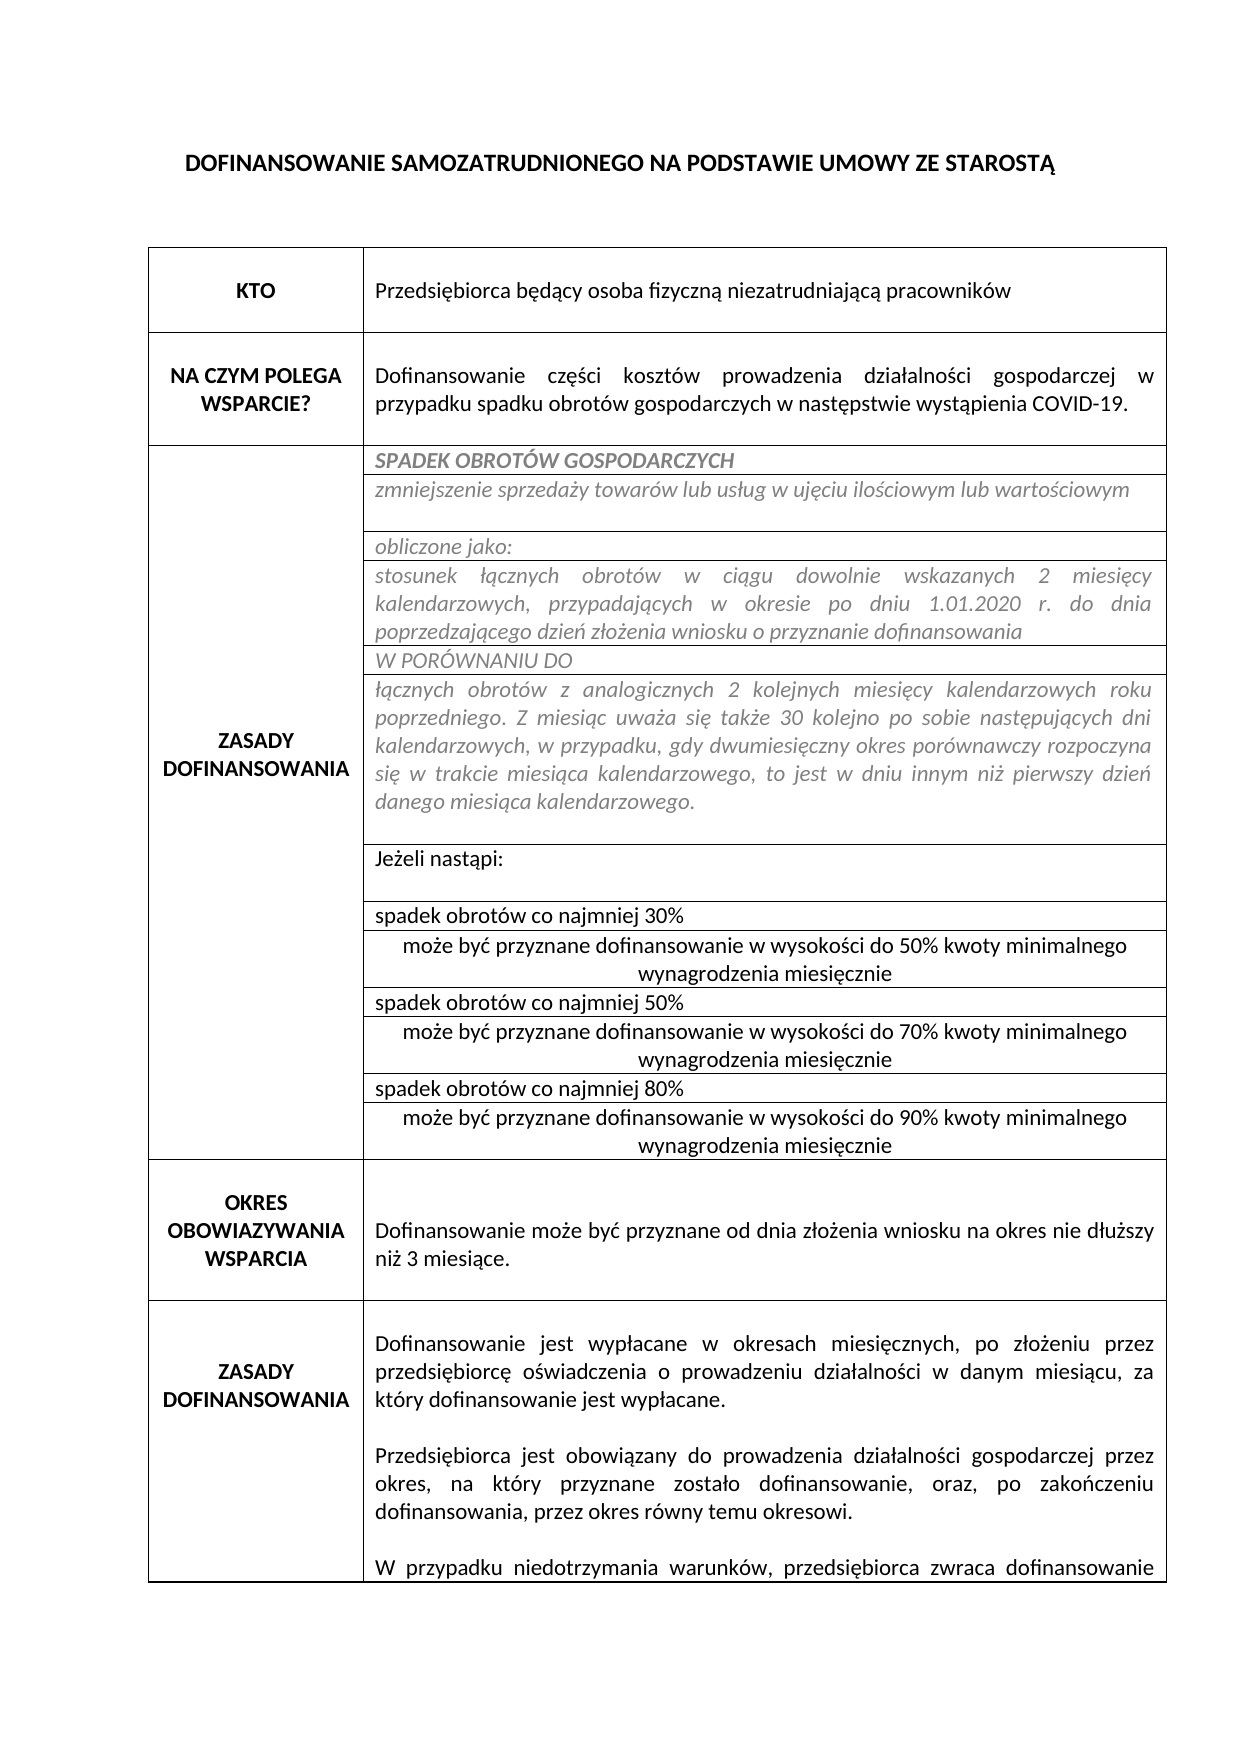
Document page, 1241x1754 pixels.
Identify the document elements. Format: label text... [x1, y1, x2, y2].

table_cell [149, 1301, 363, 1581]
table_cell Jeżeli nastąpi: [364, 845, 1166, 901]
table_cell ZASADY DOFINANSOWANIA [149, 446, 363, 1159]
table_header Przedsiębiorca będący osoba fizyczną niezatrudniającą pracowników [364, 248, 1166, 332]
table_cell obliczone jako: [364, 532, 1166, 560]
table_cell W PORÓWNANIU DO [364, 646, 1166, 674]
table_cell NA CZYM POLEGA WSPARCIE? [149, 333, 363, 445]
table_cell zmniejszenie sprzedaży towarów lub usług w ujęciu ilościowym lub wartościowym [364, 475, 1166, 531]
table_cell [364, 1301, 1166, 1581]
table_cell może być przyznane dofinansowanie w wysokości do 70% kwoty minimalnego wynagrodzenia miesięcznie [364, 1017, 1166, 1073]
table_cell Dofinansowanie części kosztów prowadzenia działalności gospodarczej w przypadku spadku obrotów gospodarczych w następstwie wystąpienia COVID-19. [364, 333, 1166, 445]
table_cell Dofinansowanie może być przyznane od dnia złożenia wniosku na okres nie dłuższy niż 3 miesiące. [364, 1160, 1166, 1300]
table_cell OKRES OBOWIAZYWANIA WSPARCIA [149, 1160, 363, 1300]
table_header KTO [149, 248, 363, 332]
table_cell spadek obrotów co najmniej 30% [364, 902, 1166, 930]
table_cell spadek obrotów co najmniej 80% [364, 1074, 1166, 1102]
text DOFINANSOWANIE SAMOZATRUDNIONEGO NA PODSTAWIE UMOWY ZE STAROSTĄ [148, 148, 1093, 178]
table_cell łącznych obrotów z analogicznych 2 kolejnych miesięcy kalendarzowych roku poprzedniego. Z miesiąc uważa się także 30 kolejno po sobie następujących dni kalendarzowych, w przypadku, gdy dwumiesięczny okres porównawczy rozpoczyna się w trakcie miesiąca kalendarzowego, to jest w dniu innym niż pierwszy dzień danego miesiąca kalendarzowego. [364, 675, 1166, 843]
table_cell SPADEK OBROTÓW GOSPODARCZYCH [364, 446, 1166, 474]
table_cell spadek obrotów co najmniej 50% [364, 988, 1166, 1016]
table_cell może być przyznane dofinansowanie w wysokości do 90% kwoty minimalnego wynagrodzenia miesięcznie [364, 1103, 1166, 1159]
table_cell stosunek łącznych obrotów w ciągu dowolnie wskazanych 2 miesięcy kalendarzowych, przypadających w okresie po dniu 1.01.2020 r. do dnia poprzedzającego dzień złożenia wniosku o przyznanie dofinansowania [364, 561, 1166, 645]
table_cell może być przyznane dofinansowanie w wysokości do 50% kwoty minimalnego wynagrodzenia miesięcznie [364, 931, 1166, 987]
